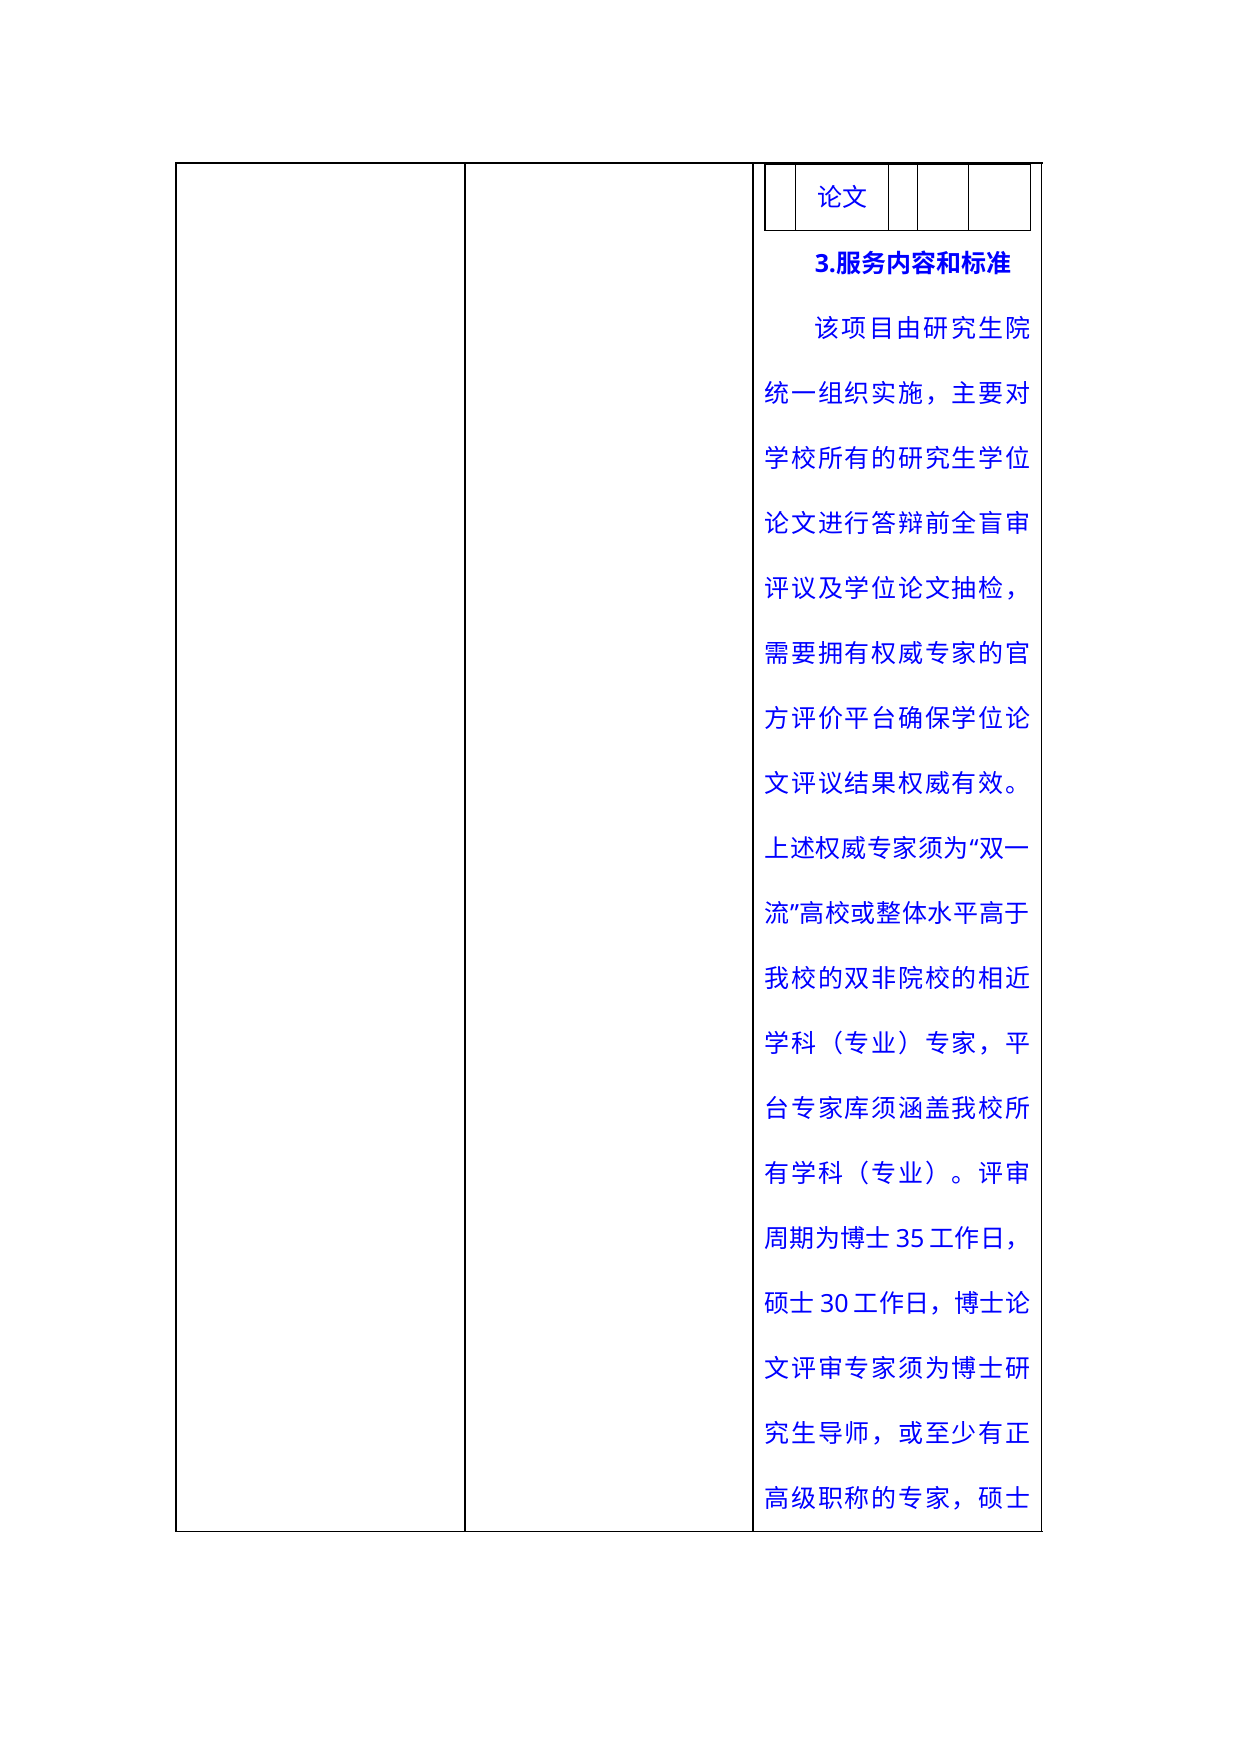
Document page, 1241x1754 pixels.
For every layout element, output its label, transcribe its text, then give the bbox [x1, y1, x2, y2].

table_cell [466, 164, 752, 1531]
table_cell 1 [177, 164, 464, 1531]
